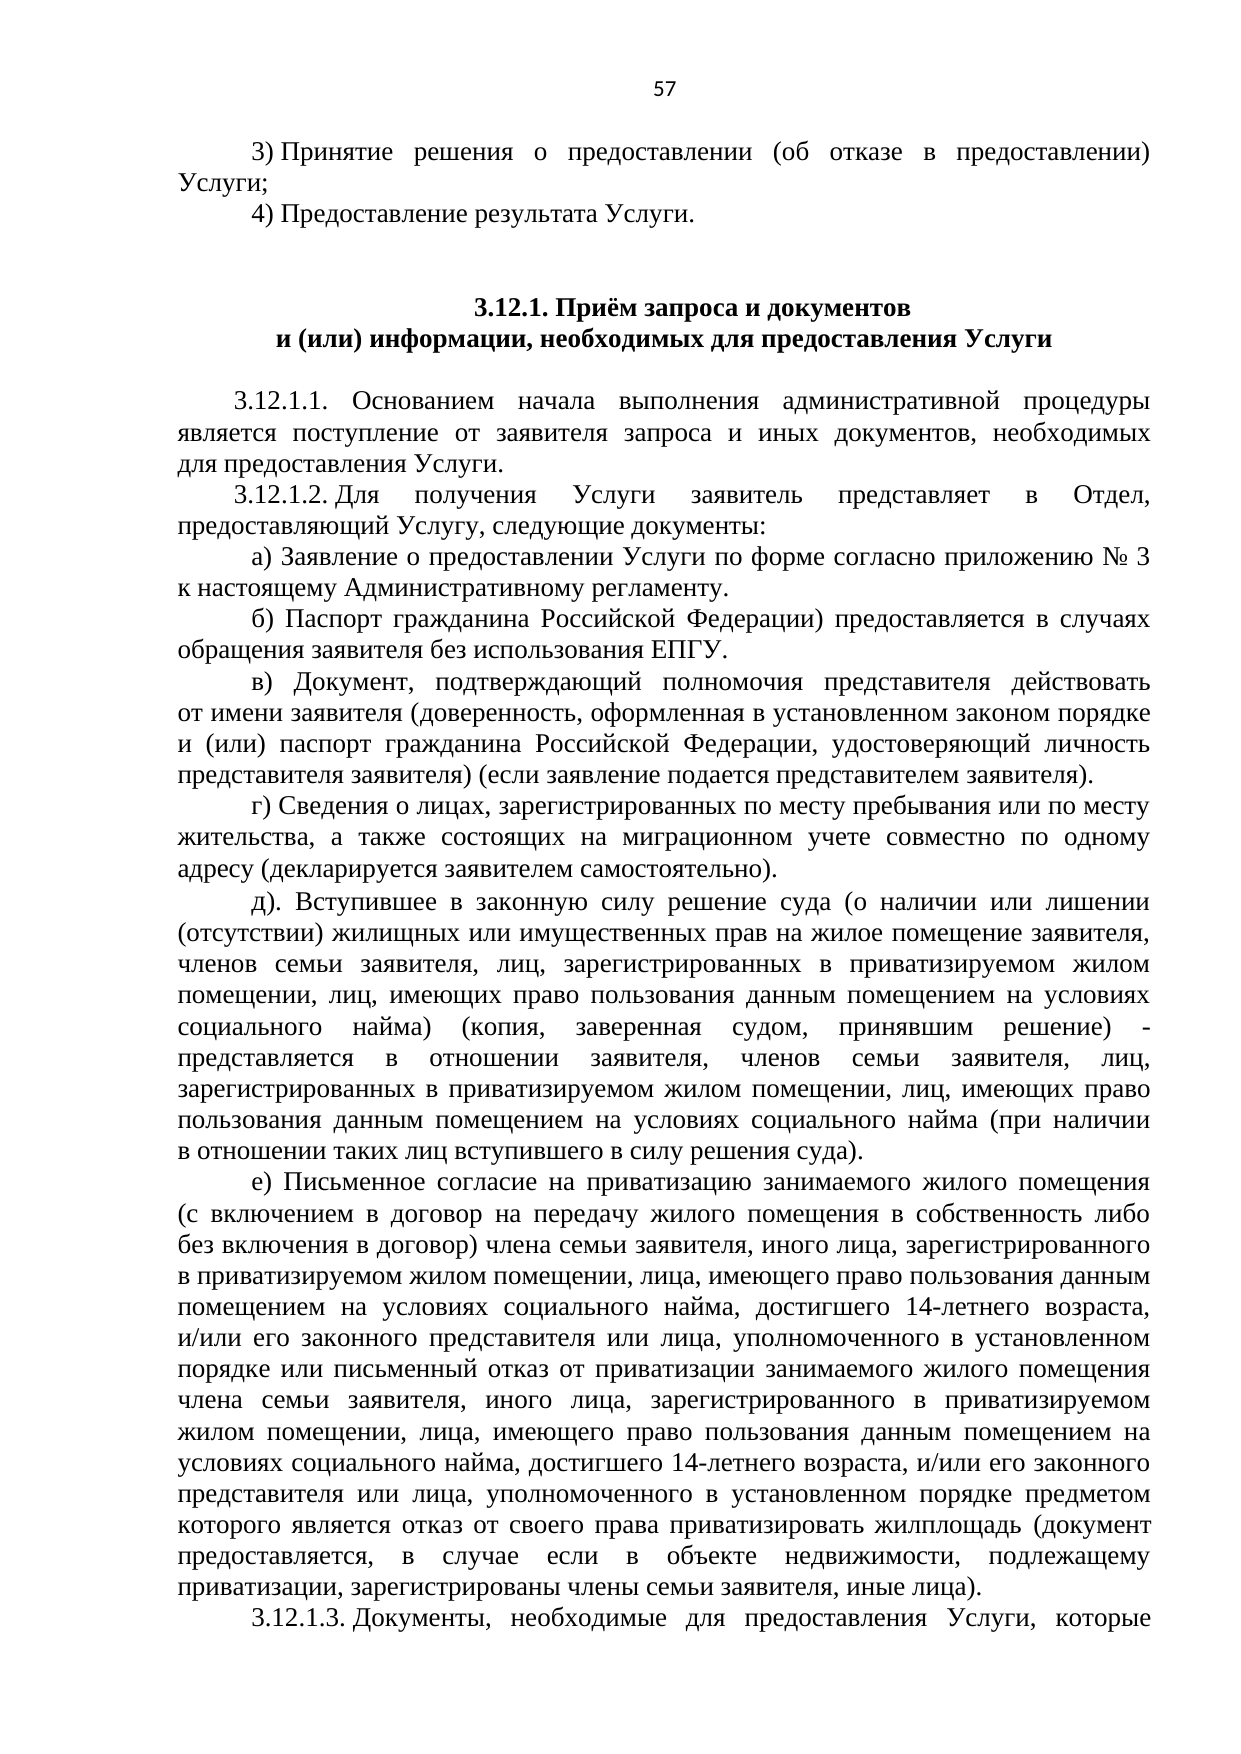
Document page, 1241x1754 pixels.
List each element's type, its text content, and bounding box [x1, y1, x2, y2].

text д). Вступившее в законную силу решение суда (о наличии или лишении (отсутствии) жилищных или имущественных прав на жилое помещение заявителя, членов семьи заявителя, лиц, зарегистрированных в приватизируемом жилом помещении, лиц, имеющих право пользования данным помещением на условиях социального найма) (копия, заверенная судом, принявшим решение) - представляется в отношении заявителя, членов семьи заявителя, лиц, зарегистрированных в приватизируемом жилом помещении, лиц, имеющих право пользования данным помещением на условиях социального найма (при наличии в отношении таких лиц вступившего в силу решения суда). [177, 883, 1152, 1166]
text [177, 1602, 1152, 1633]
text 3.12.1. Приём запроса и документов и (или) информации, необходимых для предоставления Услуги [177, 291, 1152, 353]
text 3.12.1.2. Для получения Услуги заявитель представляет в Отдел, предоставляющий Услугу, следующие документы: [177, 478, 1152, 540]
text 3) Принятие решения о предоставлении (об отказе в предоставлении) Услуги; [177, 135, 1152, 198]
text а) Заявление о предоставлении Услуги по форме согласно приложению № 3 к настоящему Административному регламенту. [177, 540, 1152, 602]
text е) Письменное согласие на приватизацию занимаемого жилого помещения (с включением в договор на передачу жилого помещения в собственность либо без включения в договор) члена семьи заявителя, иного лица, зарегистрированного в приватизируемом жилом помещении, лица, имеющего право пользования данным помещением на условиях социального найма, достигшего 14-летнего возраста, и/или его законного представителя или лица, уполномоченного в установленном порядке или письменный отказ от приватизации занимаемого жилого помещения члена семьи заявителя, иного лица, зарегистрированного в приватизируемом жилом помещении, лица, имеющего право пользования данным помещением на условиях социального найма, достигшего 14-летнего возраста, и/или его законного представителя или лица, уполномоченного в установленном порядке предметом которого является отказ от своего права приватизировать жилплощадь (документ предоставляется, в случае если в объекте недвижимости, подлежащему приватизации, зарегистрированы члены семьи заявителя, иные лица). [177, 1166, 1152, 1602]
text б) Паспорт гражданина Российской Федерации) предоставляется в случаях обращения заявителя без использования ЕПГУ. [177, 602, 1152, 665]
text в) Документ, подтверждающий полномочия представителя действовать от имени заявителя (доверенность, оформленная в установленном законом порядке и (или) паспорт гражданина Российской Федерации, удостоверяющий личность представителя заявителя) (если заявление подается представителем заявителя). [177, 665, 1152, 789]
text г) Сведения о лицах, зарегистрированных по месту пребывания или по месту жительства, а также состоящих на миграционном учете совместно по одному адресу (декларируется заявителем самостоятельно). [177, 789, 1152, 883]
text 3.12.1.1. Основанием начала выполнения административной процедуры является поступление от заявителя запроса и иных документов, необходимых для предоставления Услуги. [177, 384, 1152, 478]
text 4) Предоставление результата Услуги. [177, 198, 1152, 229]
